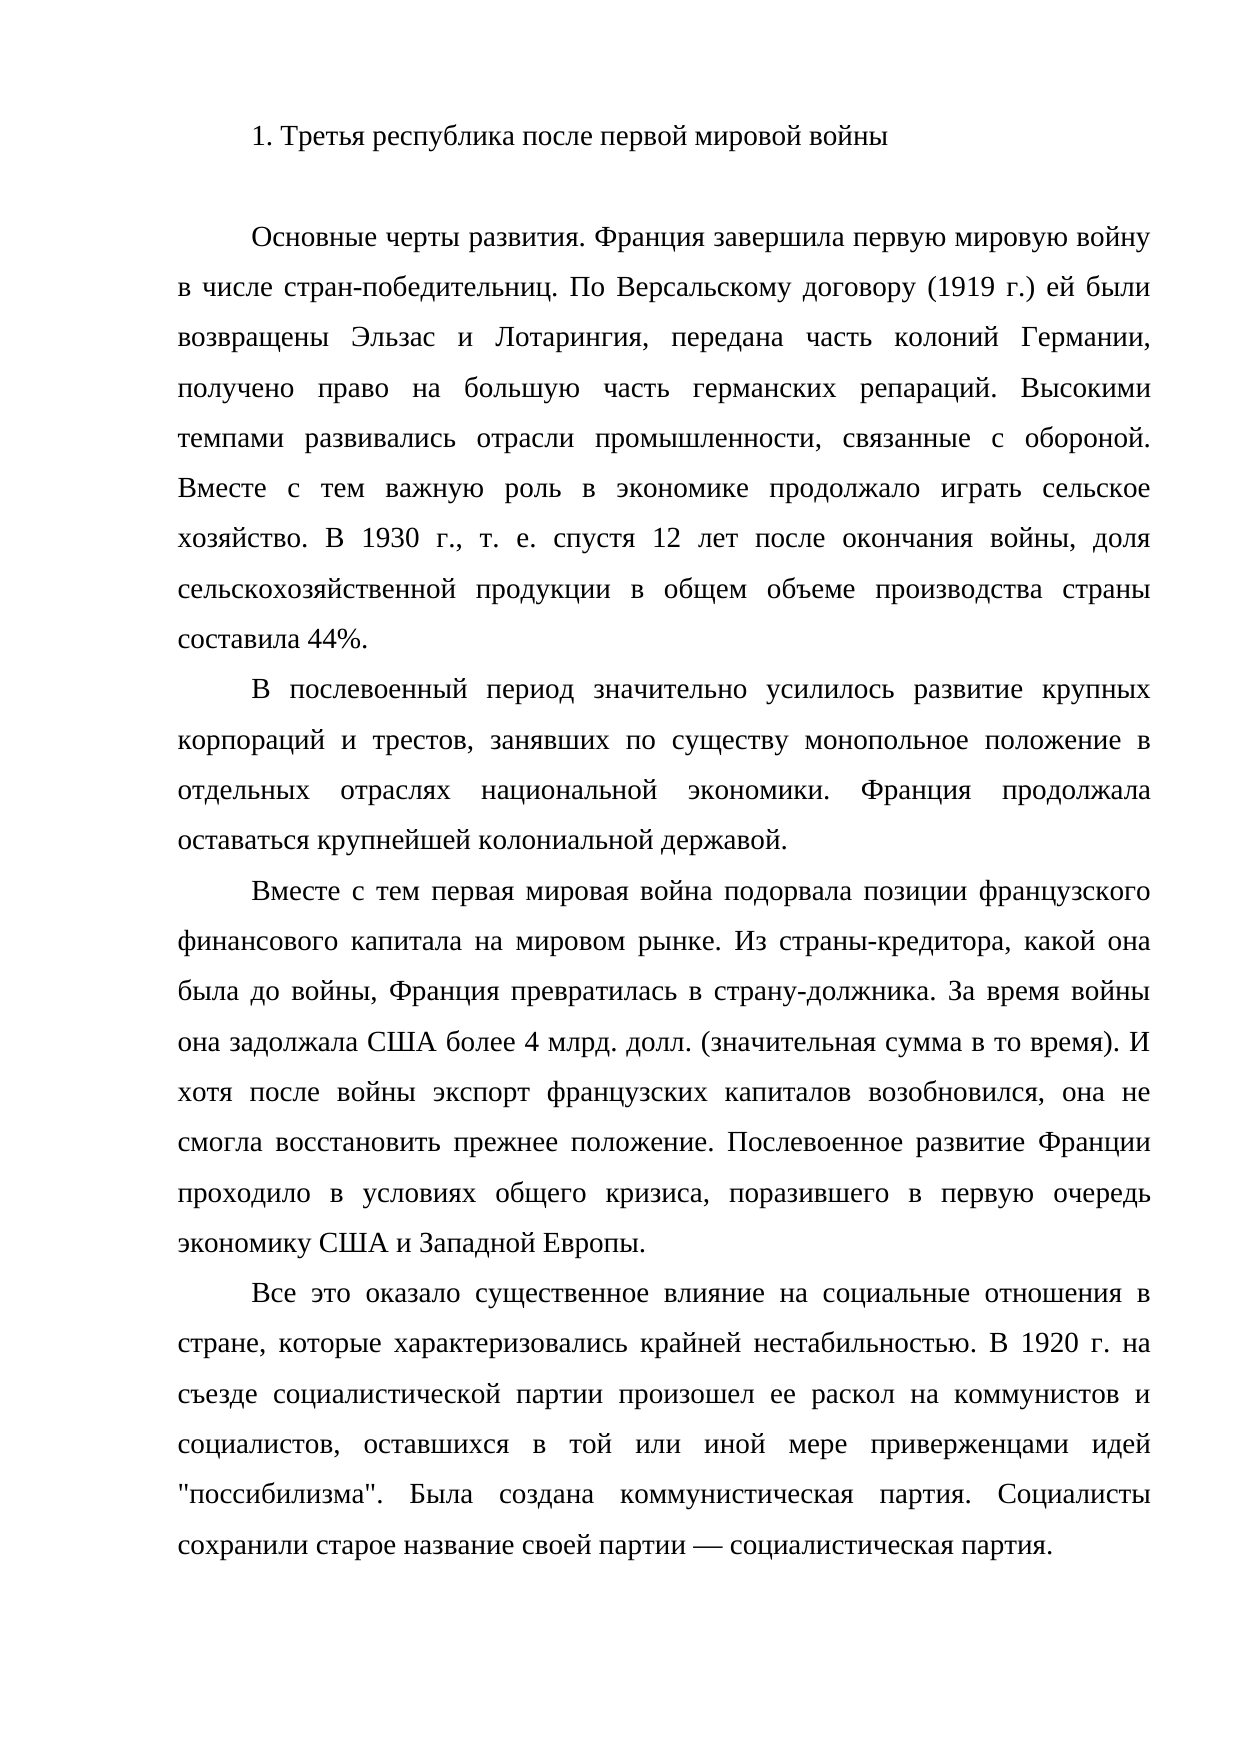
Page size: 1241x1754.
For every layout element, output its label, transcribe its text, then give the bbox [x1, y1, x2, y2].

text Основные черты развития. Франция завершила первую мировую войну в числе стран-победительниц. По Версальскому договору (.) ей были возвращены Эльзас и Лотарингия, передана часть колоний Германии, получено право на большую часть германских репараций. Высокими темпами развивались отрасли промышленности, связанные с обороной. Вместе с тем важную роль в экономике продолжало играть сельское хозяйство. В ., т. е. спустя 12 лет после окончания войны, доля сельскохозяйственной продукции в общем объеме производства страны составила 44%. [177, 219, 1152, 655]
text Вместе с тем первая мировая война подорвала позиции французского финансового капитала на мировом рынке. Из страны-кредитора, какой она была до войны, Франция превратилась в страну-должника. За время войны она задолжала США более 4 млрд. долл. (значительная сумма в то время). И хотя после войны экспорт французских капиталов возобновился, она не смогла восстановить прежнее положение. Послевоенное развитие Франции проходило в условиях общего кризиса, поразившего в первую очередь экономику США и Западной Европы. [177, 873, 1152, 1258]
text В послевоенный период значительно усилилось развитие крупных корпораций и трестов, занявших по существу монопольное положение в отдельных отраслях национальной экономики. Франция продолжала оставаться крупнейшей колониальной державой. [177, 672, 1152, 856]
text 1. Третья республика после первой мировой войны [177, 118, 1152, 152]
text Все это оказало существенное влияние на социальные отношения в стране, которые характеризовались крайней нестабильностью. В . на съезде социалистической партии произошел ее раскол на коммунистов и социалистов, оставшихся в той или иной мере приверженцами идей "поссибилизма". Была создана коммунистическая партия. Социалисты сохранили старое название своей партии — социалистическая партия. [177, 1275, 1152, 1560]
